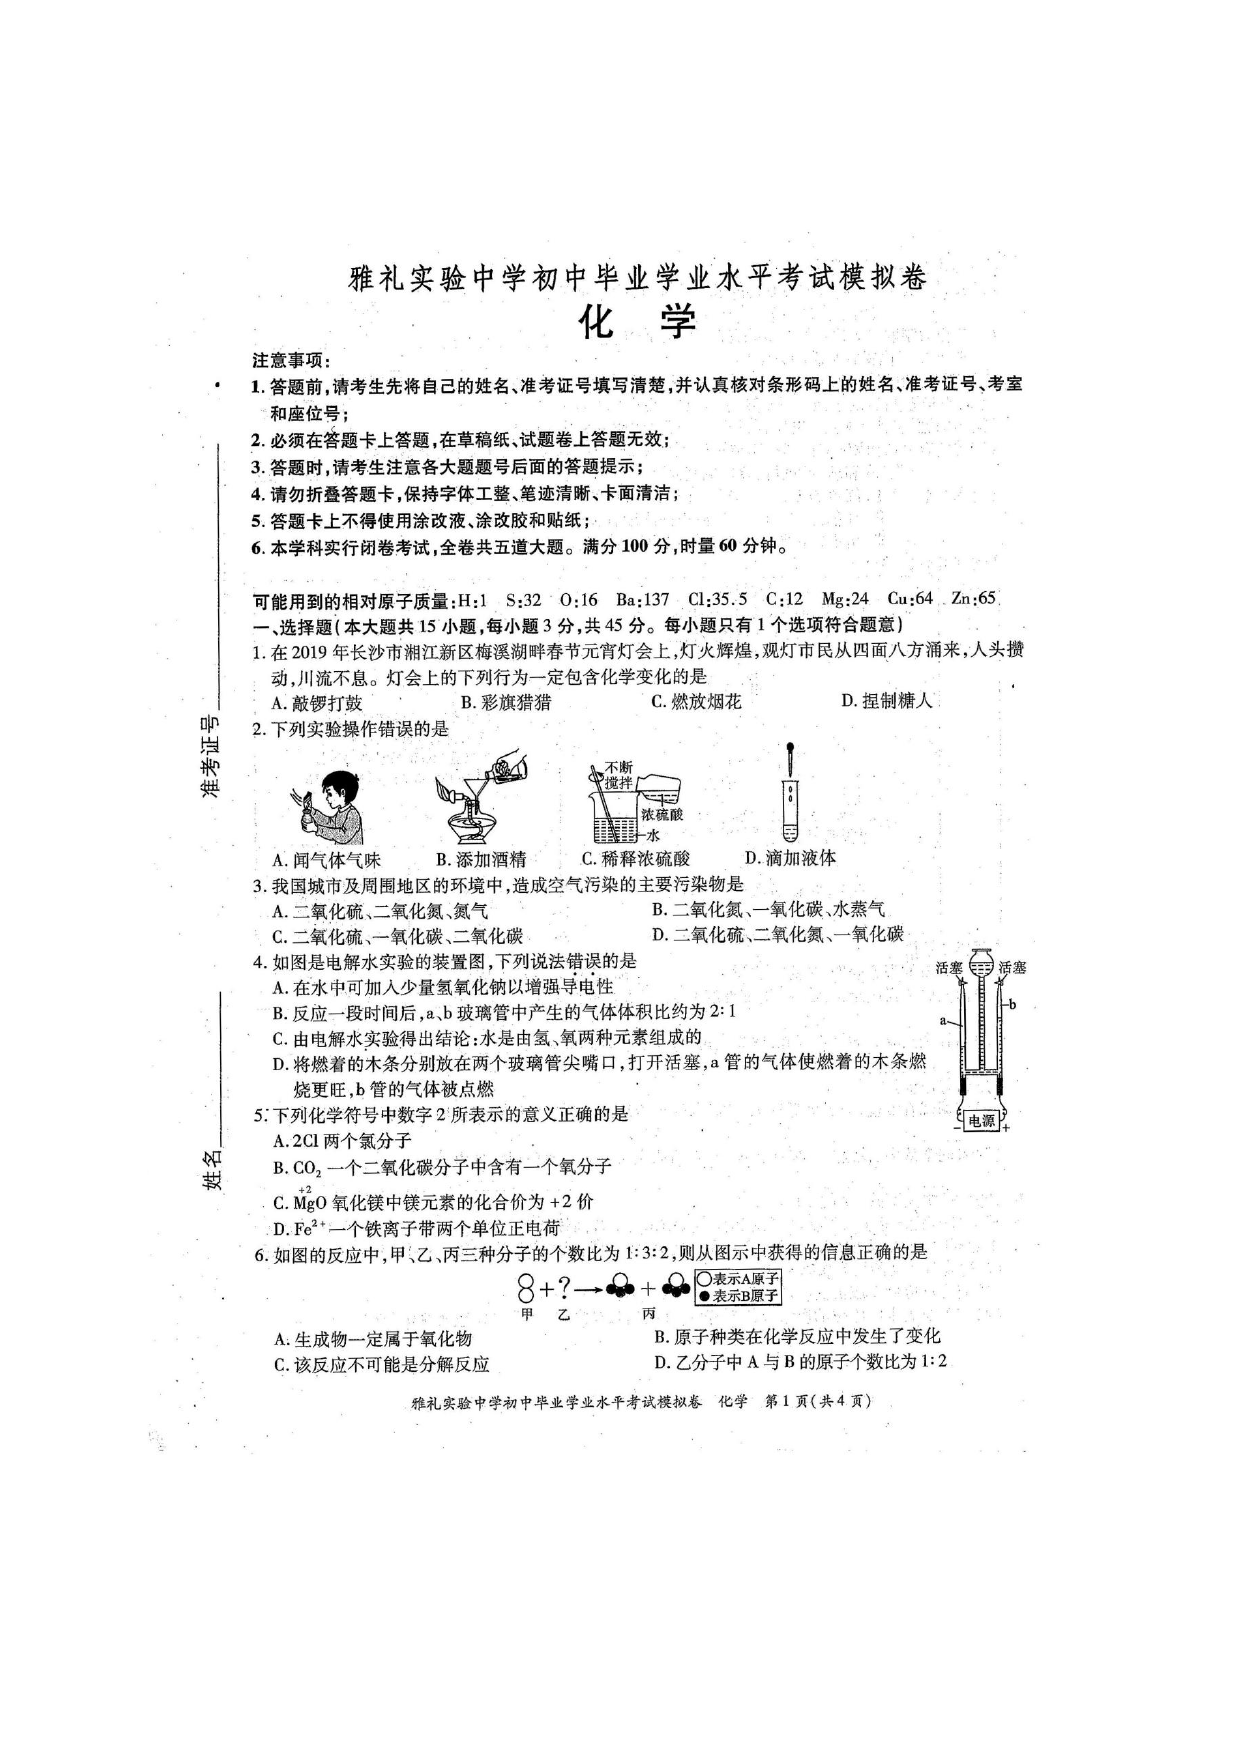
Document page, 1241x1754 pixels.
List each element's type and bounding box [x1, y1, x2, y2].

picture [147, 162, 1127, 1461]
